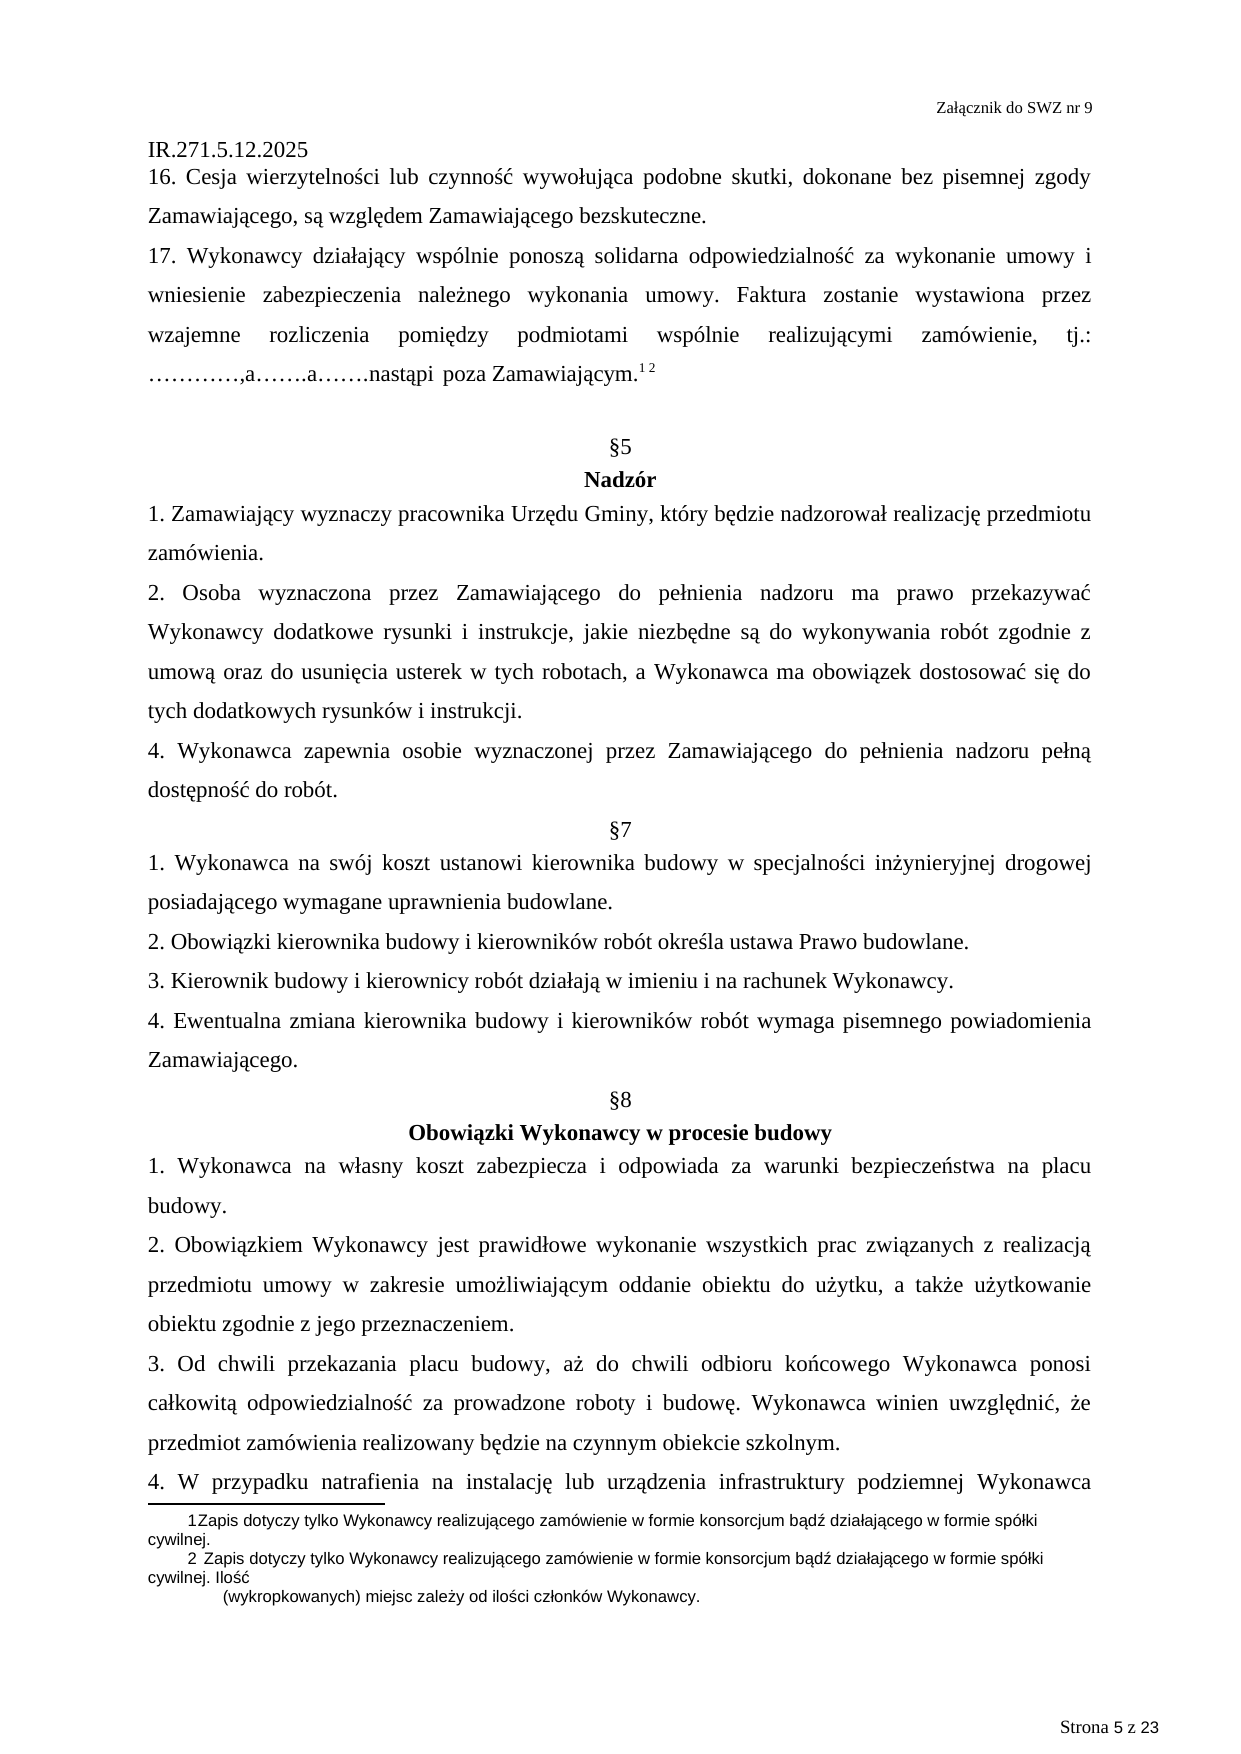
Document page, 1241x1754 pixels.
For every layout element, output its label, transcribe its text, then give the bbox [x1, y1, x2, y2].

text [148, 1468, 1093, 1495]
text 4. Wykonawca zapewnia osobie wyznaczonej przez Zamawiającego do pełnienia nadzoru pełną dostępność do robót. [148, 737, 1093, 803]
text Nadzór [148, 466, 1093, 493]
text 4. Ewentualna zmiana kierownika budowy i kierowników robót wymaga pisemnego powiadomienia Zamawiającego. [148, 1007, 1093, 1073]
text 16. Cesja wierzytelności lub czynność wywołująca podobne skutki, dokonane bez pisemnej zgody Zamawiającego, są względem Zamawiającego bezskuteczne. [148, 163, 1093, 228]
text 2. Obowiązkiem Wykonawcy jest prawidłowe wykonanie wszystkich prac związanych z realizacją przedmiotu umowy w zakresie umożliwiającym oddanie obiektu do użytku, a także użytkowanie obiektu zgodnie z jego przeznaczeniem. [148, 1232, 1093, 1337]
text 1. Wykonawca na własny koszt zabezpiecza i odpowiada za warunki bezpieczeństwa na placu budowy. [148, 1153, 1093, 1218]
text 3. Od chwili przekazania placu budowy, aż do chwili odbioru końcowego Wykonawca ponosi całkowitą odpowiedzialność za prowadzone roboty i budowę. Wykonawca winien uwzględnić, że przedmiot zamówienia realizowany będzie na czynnym obiekcie szkolnym. [148, 1350, 1093, 1455]
text §8 [148, 1086, 1093, 1112]
text Obowiązki Wykonawcy w procesie budowy [148, 1119, 1093, 1146]
text 3. Kierownik budowy i kierownicy robót działają w imieniu i na rachunek Wykonawcy. [148, 967, 1093, 994]
text 1. Wykonawca na swój koszt ustanowi kierownika budowy w specjalności inżynieryjnej drogowej posiadającego wymagane uprawnienia budowlane. [148, 849, 1093, 915]
text §5 [148, 433, 1093, 459]
text 2. Osoba wyznaczona przez Zamawiającego do pełnienia nadzoru ma prawo przekazywać Wykonawcy dodatkowe rysunki i instrukcje, jakie niezbędne są do wykonywania robót zgodnie z umową oraz do usunięcia usterek w tych robotach, a Wykonawca ma obowiązek dostosować się do tych dodatkowych rysunków i instrukcji. [148, 579, 1093, 724]
text §7 [148, 816, 1093, 842]
text 2. Obowiązki kierownika budowy i kierowników robót określa ustawa Prawo budowlane. [148, 928, 1093, 954]
text 17. Wykonawcy działający wspólnie ponoszą solidarna odpowiedzialność za wykonanie umowy i wniesienie zabezpieczenia należnego wykonania umowy. Faktura zostanie wystawiona przez wzajemne rozliczenia pomiędzy podmiotami wspólnie realizującymi zamówienie, tj.:…………,a…….a……. nastąpi poza Zamawiającym. [148, 242, 1093, 386]
text 1. Zamawiający wyznaczy pracownika Urzędu Gminy, który będzie nadzorował realizację przedmiotu zamówienia. [148, 500, 1093, 566]
